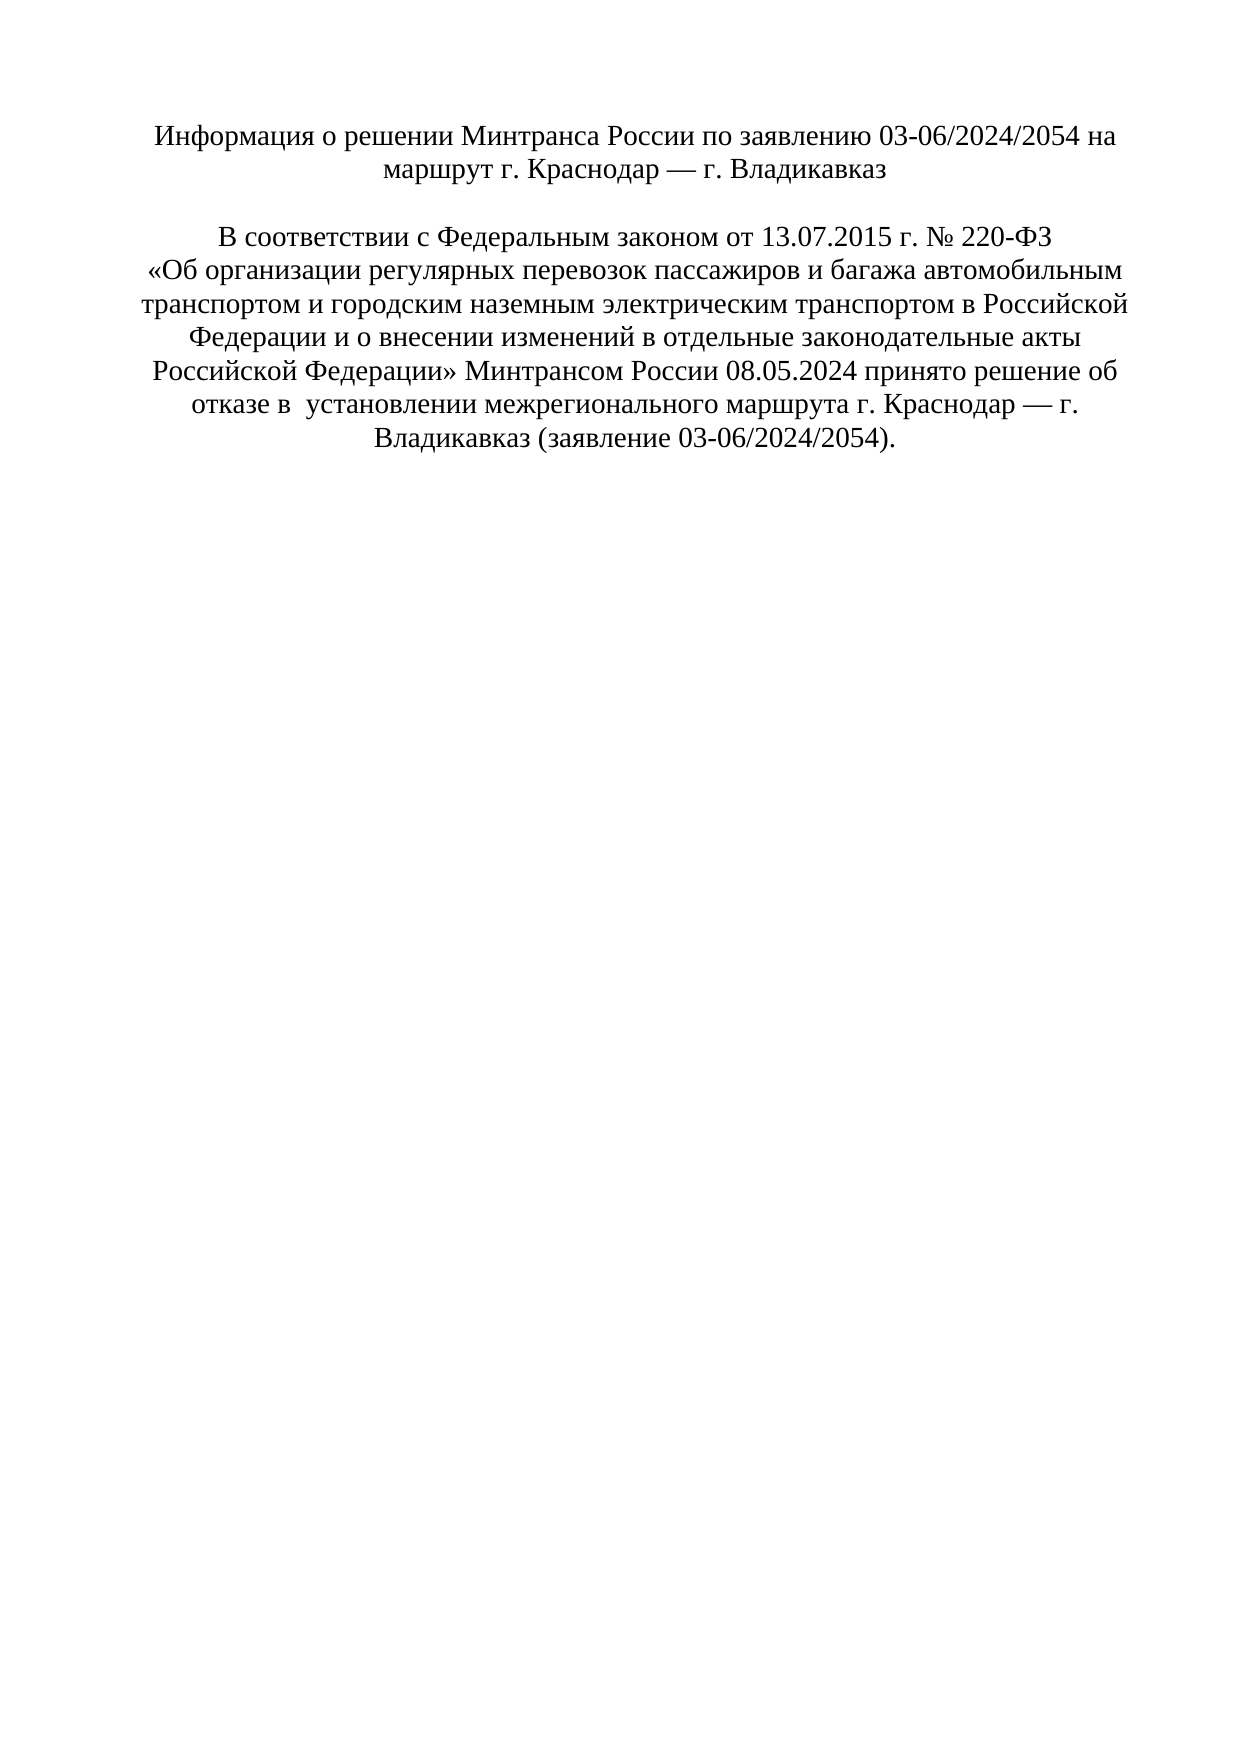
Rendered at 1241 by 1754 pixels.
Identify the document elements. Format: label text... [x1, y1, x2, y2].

text Информация о решении Минтранса России по заявлению 03-06/2024/2054 на маршрут г. Краснодар — г. Владикавказ [118, 118, 1152, 185]
text В соответствии с Федеральным законом от 13.07.2015 г. № 220-ФЗ «Об организации регулярных перевозок пассажиров и багажа автомобильным транспортом и городским наземным электрическим транспортом в Российской Федерации и о внесении изменений в отдельные законодательные акты Российской Федерации» Минтрансом России 08.05.2024 принято решение об отказе в установлении межрегионального маршрута г. Краснодар — г. Владикавказ (заявление 03-06/2024/2054). [118, 219, 1152, 453]
